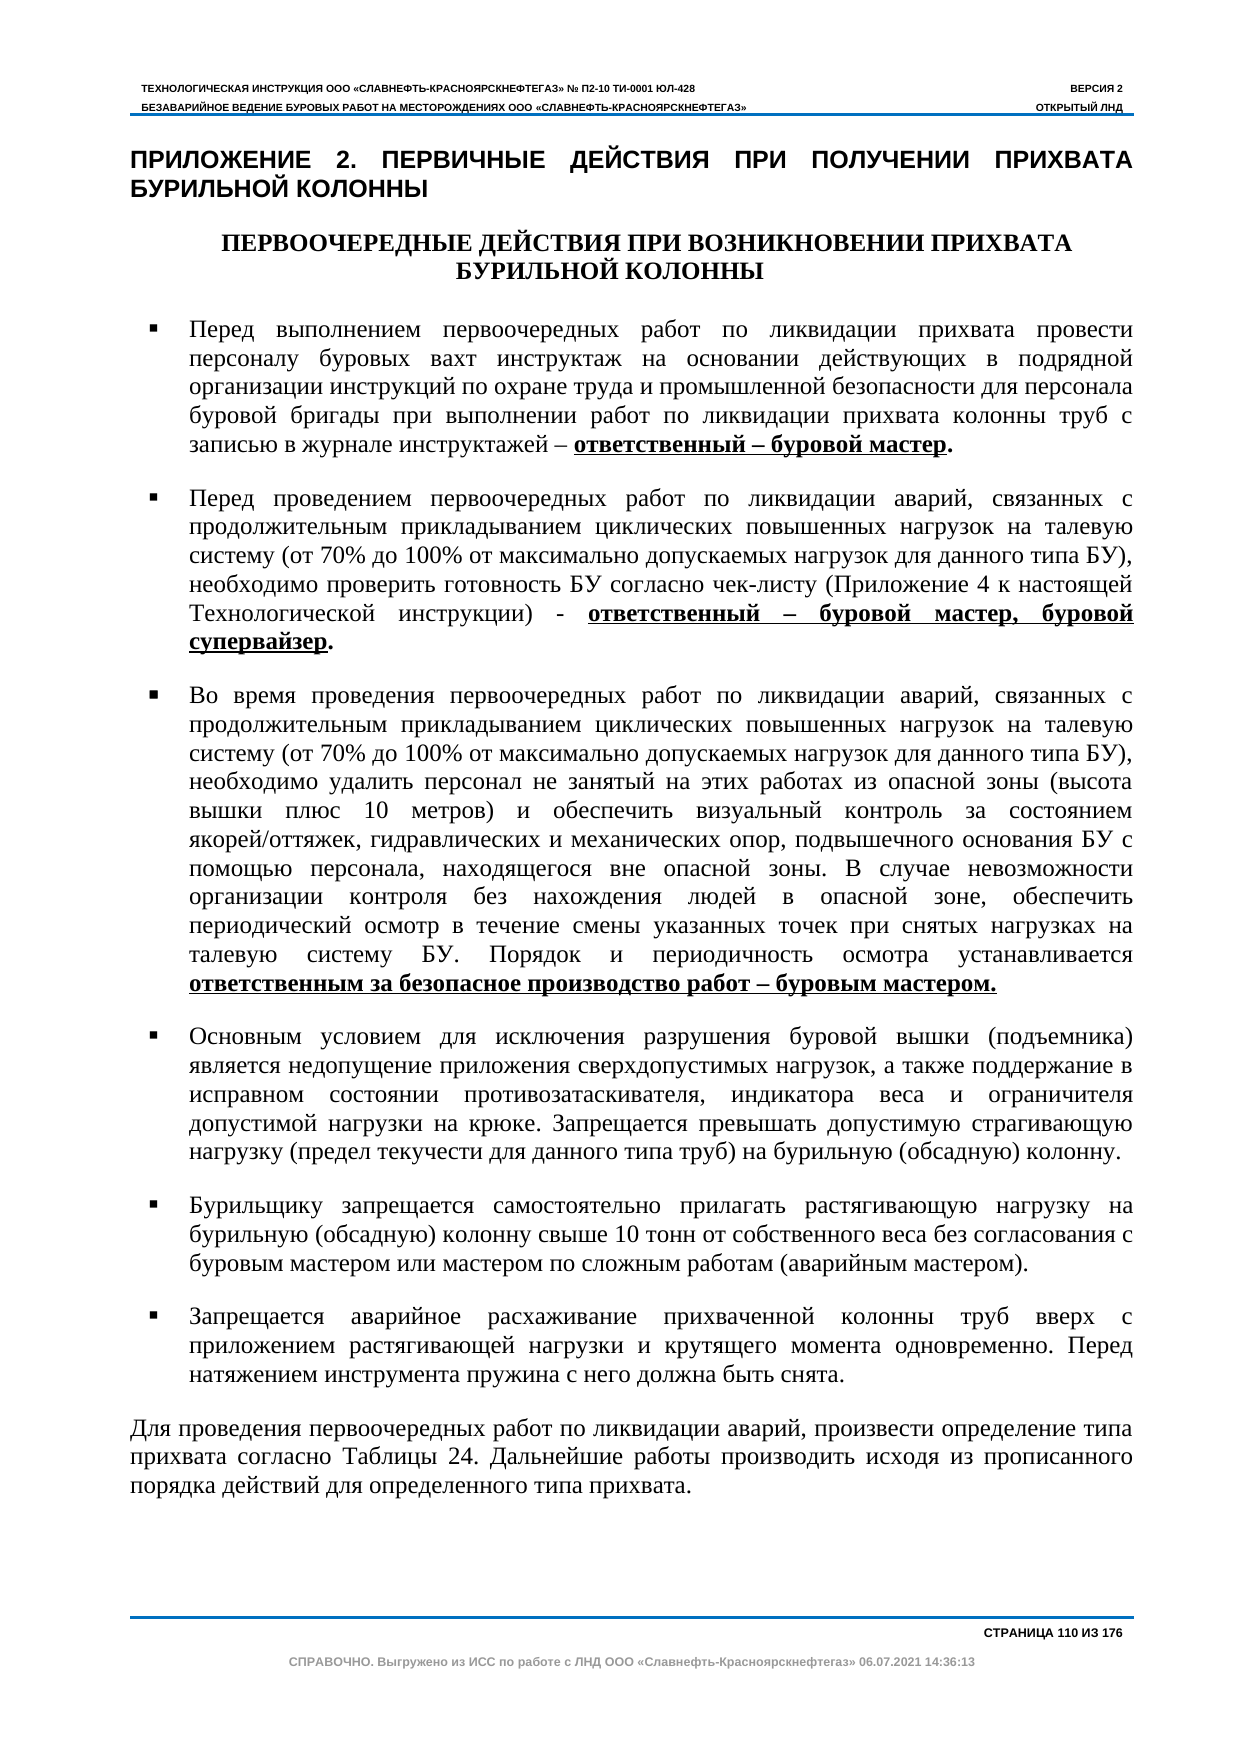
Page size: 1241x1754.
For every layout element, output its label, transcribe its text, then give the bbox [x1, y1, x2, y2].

list Запрещается аварийное расхаживание прихваченной колонны труб вверх с приложением растягивающей нагрузки и крутящего момента одновременно. Перед натяжением инструмента пружина с него должна быть снята. [148, 1301, 1134, 1388]
text Для проведения первоочередных работ по ликвидации аварий, произвести определение типа прихвата согласно Таблицы 24. Дальнейшие работы производить исходя из прописанного порядка действий для определенного типа прихвата. [130, 1413, 1134, 1499]
list Основным условием для исключения разрушения буровой вышки (подъемника) является недопущение приложения сверхдопустимых нагрузок, а также поддержание в исправном состоянии противозатаскивателя, индикатора веса и ограничителя допустимой нагрузки на крюке. Запрещается превышать допустимую страгивающую нагрузку (предел текучести для данного типа труб) на бурильную (обсадную) колонну. [148, 1021, 1134, 1165]
text ПРИЛОЖЕНИЕ 2. Первичные действия при получении прихвата бурильной колонны [130, 145, 1134, 203]
list Бурильщику запрещается самостоятельно прилагать растягивающую нагрузку на бурильную (обсадную) колонну свыше 10 тонн от собственного веса без согласования с буровым мастером или мастером по сложным работам (аварийным мастером). [148, 1190, 1134, 1276]
list Перед проведением первоочередных работ по ликвидации аварий, связанных с продолжительным прикладыванием циклических повышенных нагрузок на талевую систему (от 70% до 100% от максимально допускаемых нагрузок для данного типа БУ), необходимо проверить готовность БУ согласно чек-листу (Приложение 4 к настоящей Технологической инструкции) - ответственный – буровой мастер, буровой супервайзер. [148, 483, 1134, 655]
list Во время проведения первоочередных работ по ликвидации аварий, связанных с продолжительным прикладыванием циклических повышенных нагрузок на талевую систему (от 70% до 100% от максимально допускаемых нагрузок для данного типа БУ), необходимо удалить персонал не занятый на этих работах из опасной зоны (высота вышки плюс 10 метров) и обеспечить визуальный контроль за состоянием якорей/оттяжек, гидравлических и механических опор, подвышечного основания БУ с помощью персонала, находящегося вне опасной зоны. В случае невозможности организации контроля без нахождения людей в опасной зоне, обеспечить периодический осмотр в течение смены указанных точек при снятых нагрузках на талевую систему БУ. Порядок и периодичность осмотра устанавливается ответственным за безопасное производство работ – буровым мастером. [148, 680, 1134, 996]
list Перед выполнением первоочередных работ по ликвидации прихвата провести персоналу буровых вахт инструктаж на основании действующих в подрядной организации инструкций по охране труда и промышленной безопасности для персонала буровой бригады при выполнении работ по ликвидации прихвата колонны труб с записью в журнале инструктажей – ответственный – буровой мастер. [148, 314, 1134, 458]
text ПЕРВООЧЕРЕДНЫЕ ДЕЙСТВИЯ ПРИ ВОЗНИКНОВЕНИИ ПРИХВАТА БУРИЛЬНОЙ КОЛОННЫ [71, 228, 1149, 285]
